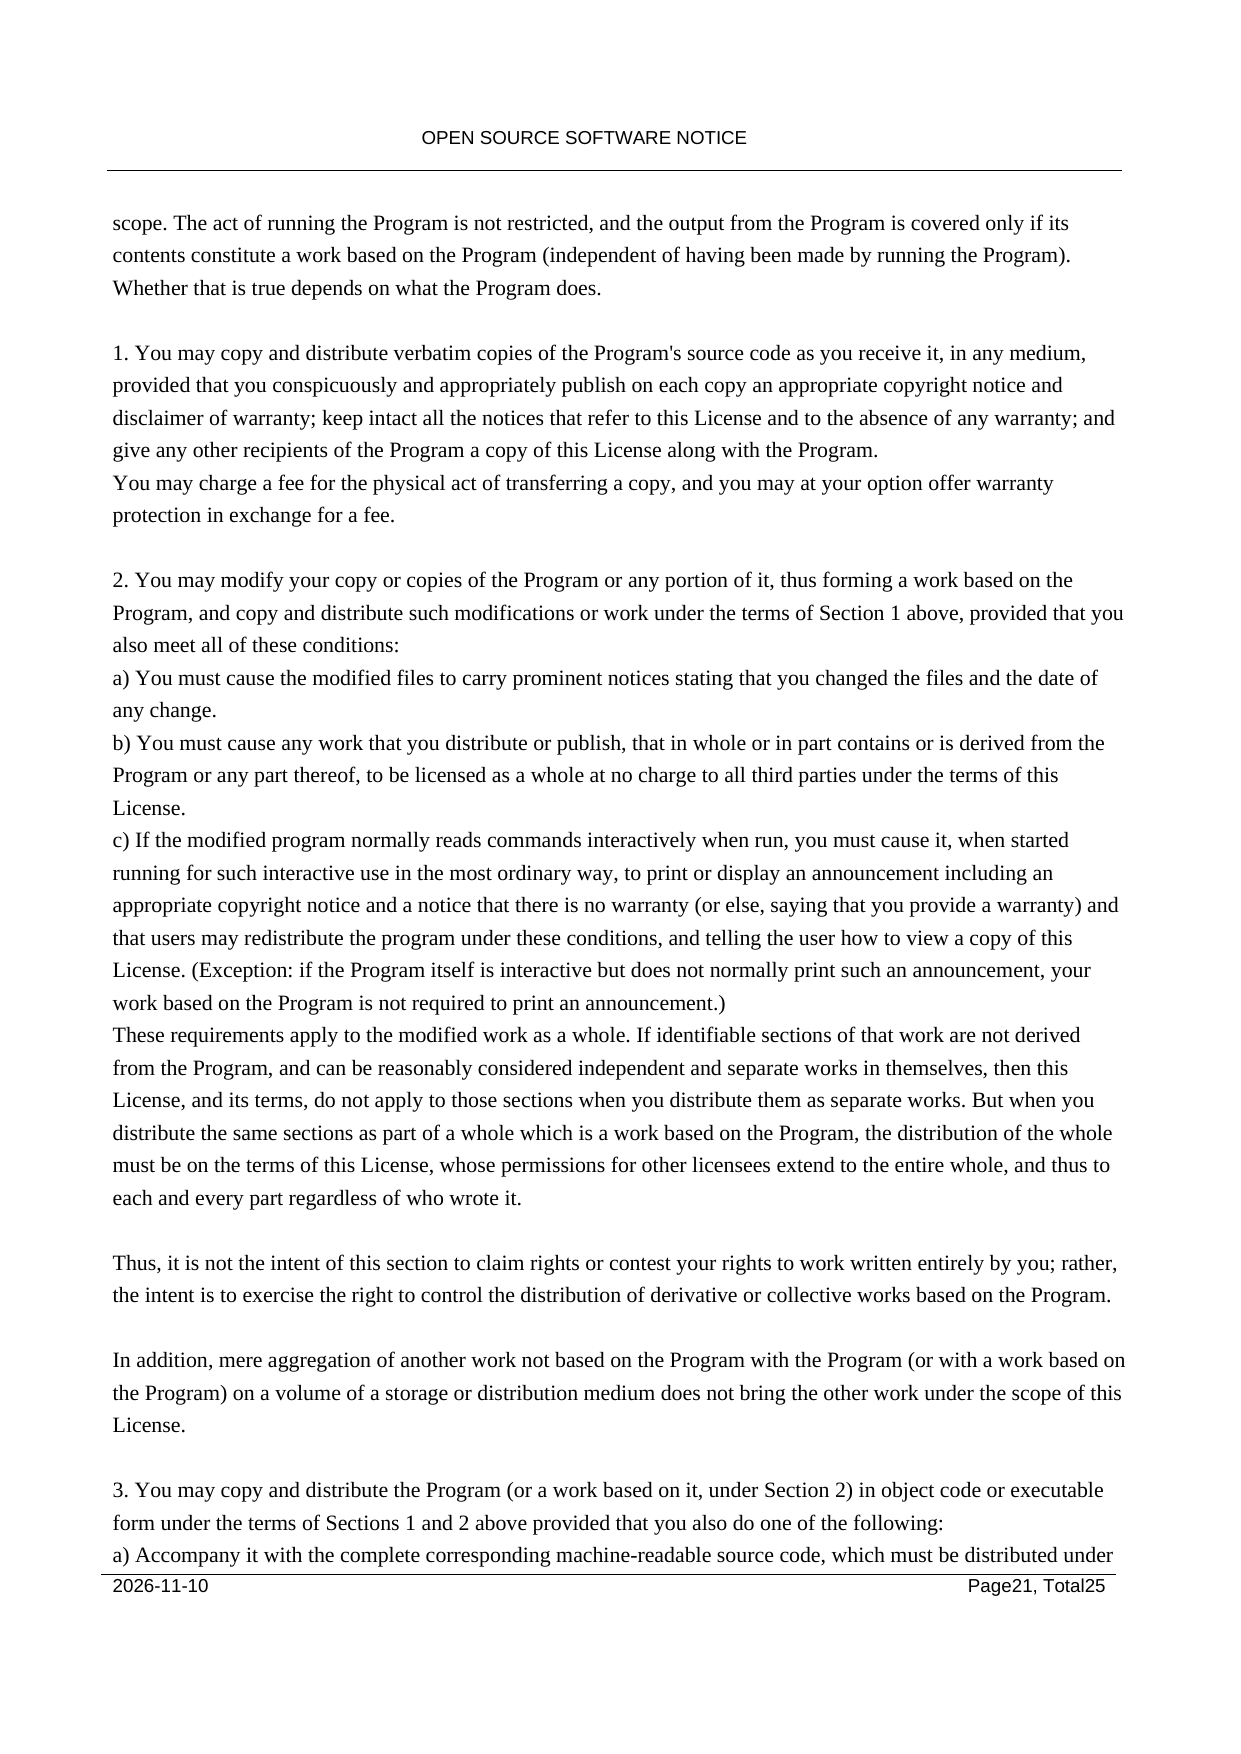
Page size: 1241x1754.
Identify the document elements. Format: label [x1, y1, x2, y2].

text [112, 206, 1128, 1571]
